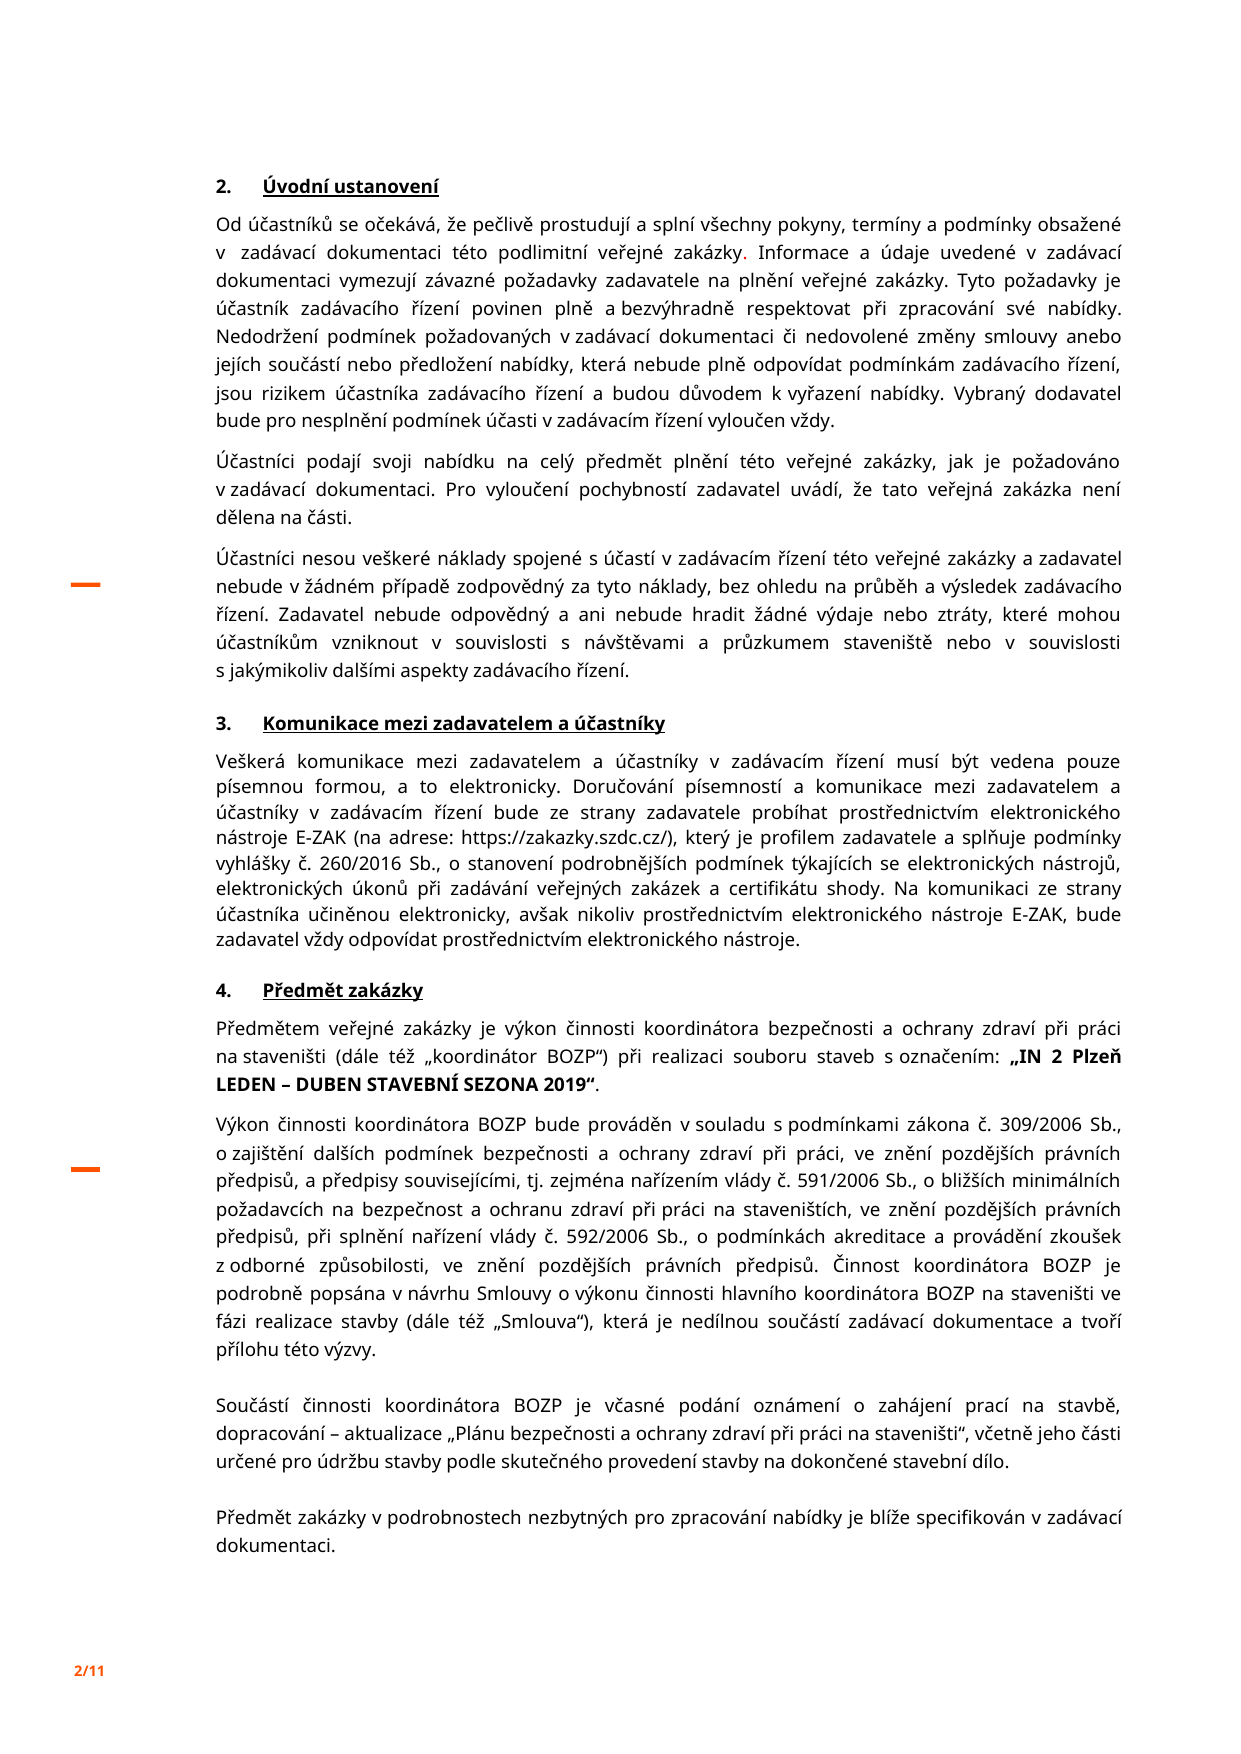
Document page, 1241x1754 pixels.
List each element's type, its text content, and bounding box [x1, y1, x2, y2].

text Veškerá komunikace mezi zadavatelem a účastníky v zadávacím řízení musí být vedena pouze písemnou formou, a to elektronicky. Doručování písemností a komunikace mezi zadavatelem a účastníky v zadávacím řízení bude ze strany zadavatele probíhat prostřednictvím elektronického nástroje E-ZAK (na adrese: https://zakazky.szdc.cz/), který je profilem zadavatele a splňuje podmínky vyhlášky č. 260/2016 Sb., o stanovení podrobnějších podmínek týkajících se elektronických nástrojů, elektronických úkonů při zadávání veřejných zakázek a certifikátu shody. Na komunikaci ze strany účastníka učiněnou elektronicky, avšak nikoliv prostřednictvím elektronického nástroje E-ZAK, bude zadavatel vždy odpovídat prostřednictvím elektronického nástroje. [216, 748, 1122, 952]
text Součástí činnosti koordinátora BOZP je včasné podání oznámení o zahájení prací na stavbě, dopracování – aktualizace „Plánu bezpečnosti a ochrany zdraví při práci na staveništi“, včetně jeho části určené pro údržbu stavby podle skutečného provedení stavby na dokončené stavební dílo. [216, 1392, 1122, 1473]
text Předmětem veřejné zakázky je výkon činnosti koordinátora bezpečnosti a ochrany zdraví při práci na staveništi (dále též „koordinátor BOZP“) při realizaci souboru staveb s označením: „IN 2 Plzeň LEDEN – DUBEN STAVEBNÍ SEZONA 2019“. [216, 1015, 1122, 1097]
text Výkon činnosti koordinátora BOZP bude prováděn v souladu s podmínkami zákona č. 309/2006 Sb., o zajištění dalších podmínek bezpečnosti a ochrany zdraví při práci, ve znění pozdějších právních předpisů, a předpisy souvisejícími, tj. zejména nařízením vlády č. 591/2006 Sb., o bližších minimálních požadavcích na bezpečnost a ochranu zdraví při práci na staveništích, ve znění pozdějších právních předpisů, při splnění nařízení vlády č. 592/2006 Sb., o podmínkách akreditace a provádění zkoušek z odborné způsobilosti, ve znění pozdějších právních předpisů. Činnost koordinátora BOZP je podrobně popsána v návrhu Smlouvy o výkonu činnosti hlavního koordinátora BOZP na staveništi ve fázi realizace stavby (dále též „Smlouva“), která je nedílnou součástí zadávací dokumentace a tvoří přílohu této výzvy. [216, 1112, 1122, 1361]
text Účastníci nesou veškeré náklady spojené s účastí v zadávacím řízení této veřejné zakázky a zadavatel nebude v žádném případě zodpovědný za tyto náklady, bez ohledu na průběh a výsledek zadávacího řízení. Zadavatel nebude odpovědný a ani nebude hradit žádné výdaje nebo ztráty, které mohou účastníkům vzniknout v souvislosti s návštěvami a průzkumem staveniště nebo v souvislosti s jakýmikoliv dalšími aspekty zadávacího řízení. [216, 545, 1122, 682]
list Komunikace mezi zadavatelem a účastníky [216, 710, 1122, 736]
text Předmět zakázky v podrobnostech nezbytných pro zpracování nabídky je blíže specifikován v zadávací dokumentaci. [216, 1504, 1122, 1558]
list Úvodní ustanovení [216, 174, 1122, 199]
list Předmět zakázky [216, 977, 1122, 1003]
text Účastníci podají svoji nabídku na celý předmět plnění této veřejné zakázky, jak je požadováno v zadávací dokumentaci. Pro vyloučení pochybností zadavatel uvádí, že tato veřejná zakázka není dělena na části. [216, 448, 1122, 530]
text Od účastníků se očekává, že pečlivě prostudují a splní všechny pokyny, termíny a podmínky obsažené v zadávací dokumentaci této podlimitní veřejné zakázky. Informace a údaje uvedené v zadávací dokumentaci vymezují závazné požadavky zadavatele na plnění veřejné zakázky. Tyto požadavky je účastník zadávacího řízení povinen plně a bezvýhradně respektovat při zpracování své nabídky. Nedodržení podmínek požadovaných v zadávací dokumentaci či nedovolené změny smlouvy anebo jejích součástí nebo předložení nabídky, která nebude plně odpovídat podmínkám zadávacího řízení, jsou rizikem účastníka zadávacího řízení a budou důvodem k vyřazení nabídky. Vybraný dodavatel bude pro nesplnění podmínek účasti v zadávacím řízení vyloučen vždy. [216, 212, 1122, 433]
